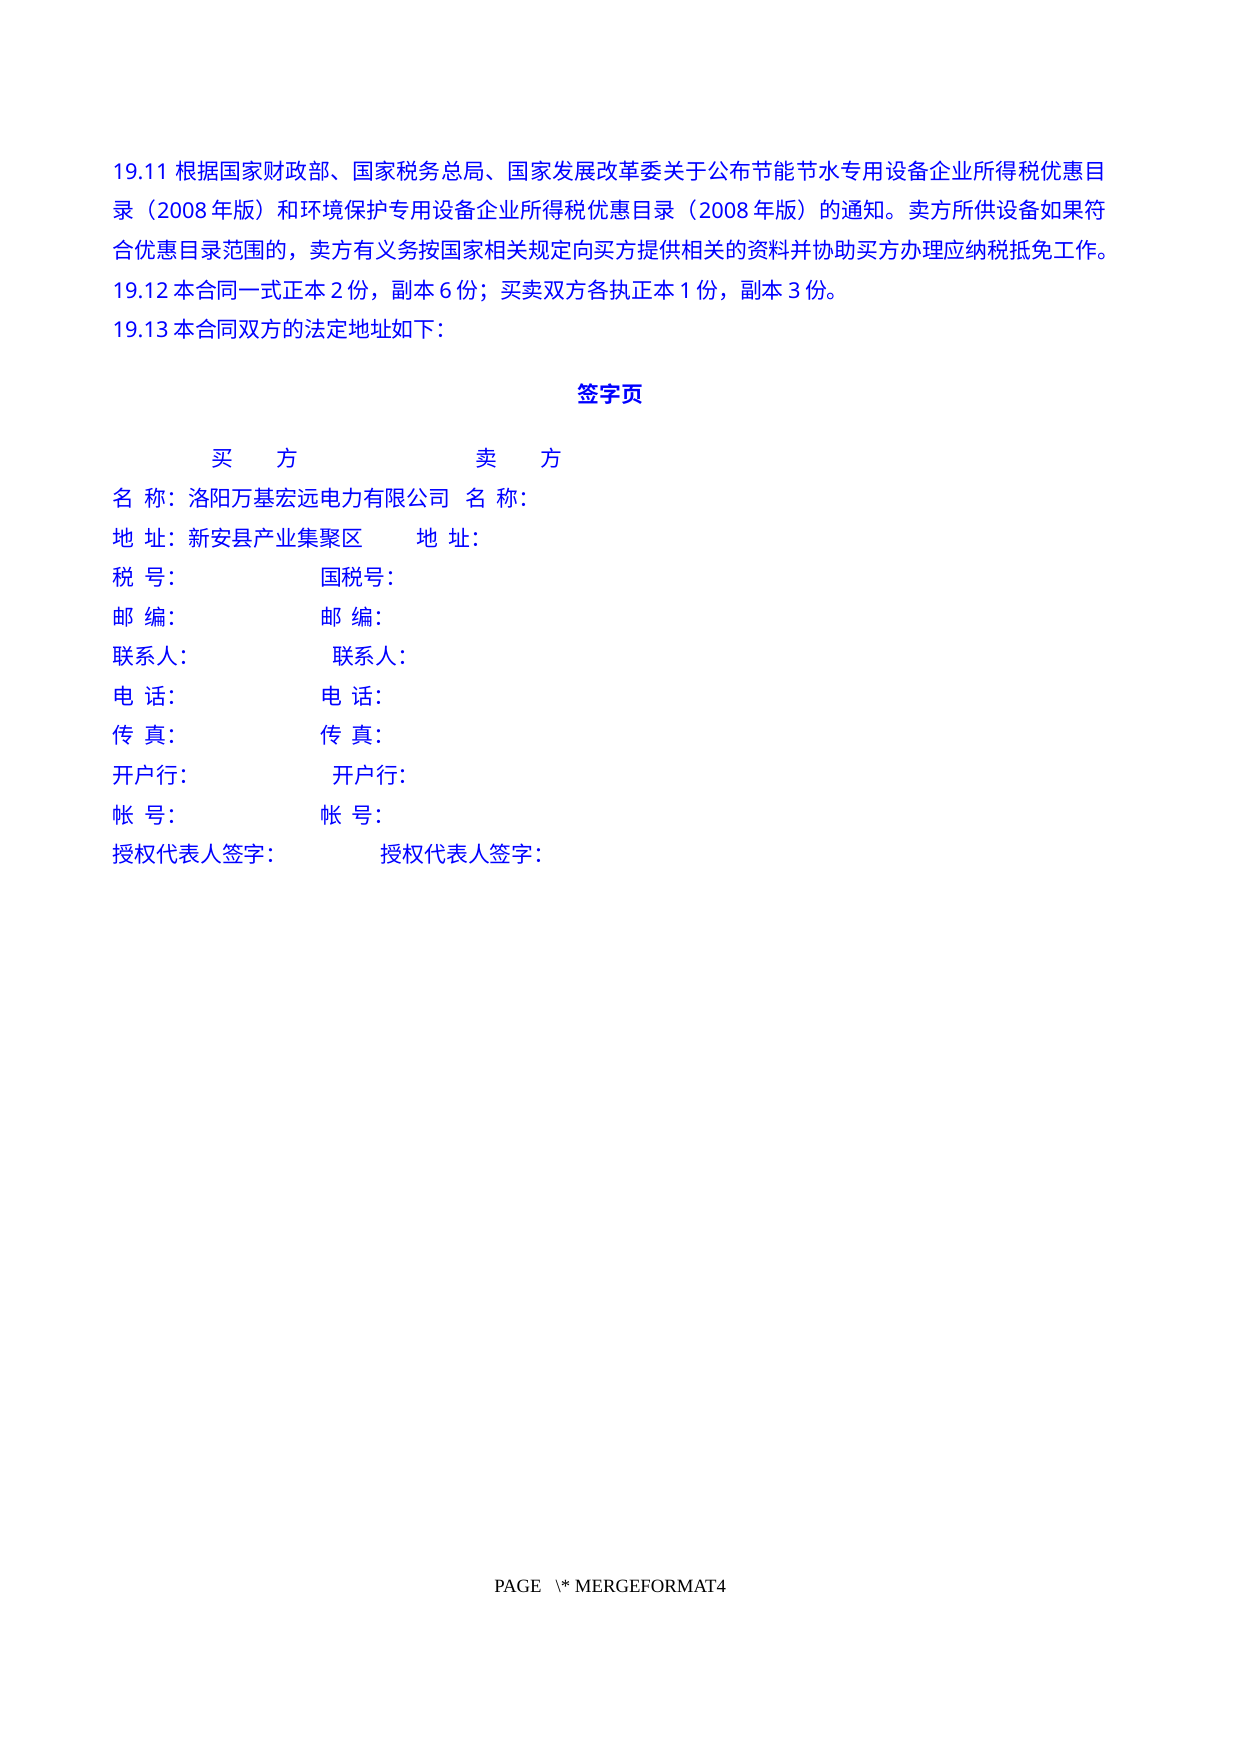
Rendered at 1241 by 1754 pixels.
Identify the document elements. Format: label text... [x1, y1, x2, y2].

text 联系人： 联系人： [112, 635, 1107, 675]
text 19.12本合同一式正本2份，副本6份；买卖双方各执正本1份，副本3份。 [112, 269, 1107, 308]
text 签字页 [112, 373, 1107, 412]
text 授权代表人签字： 授权代表人签字： [112, 833, 1107, 873]
text 邮 编： 邮 编： [112, 596, 1107, 635]
text 19.11 根据国家财政部、国家税务总局、国家发展改革委关于公布节能节水专用设备企业所得税优惠目录（2008年版）和环境保护专用设备企业所得税优惠目录（2008年版）的通知。卖方所供设备如果符合优惠目录范围的，卖方有义务按国家相关规定向买方提供相关的资料并协助买方办理应纳税抵免工作。 [112, 150, 1107, 269]
text 帐 号： 帐 号： [112, 794, 1107, 833]
text 地 址：新安县产业集聚区 地 址： [112, 517, 1107, 556]
text 税 号： 国税号： [112, 556, 1107, 596]
text 名 称：洛阳万基宏远电力有限公司 名 称： [112, 477, 1107, 517]
text 传 真： 传 真： [112, 714, 1107, 754]
text 电 话： 电 话： [112, 675, 1107, 714]
text 19.13本合同双方的法定地址如下： [112, 308, 1107, 348]
text 开户行： 开户行： [112, 754, 1107, 794]
text 买 方 卖 方 [112, 437, 1107, 477]
